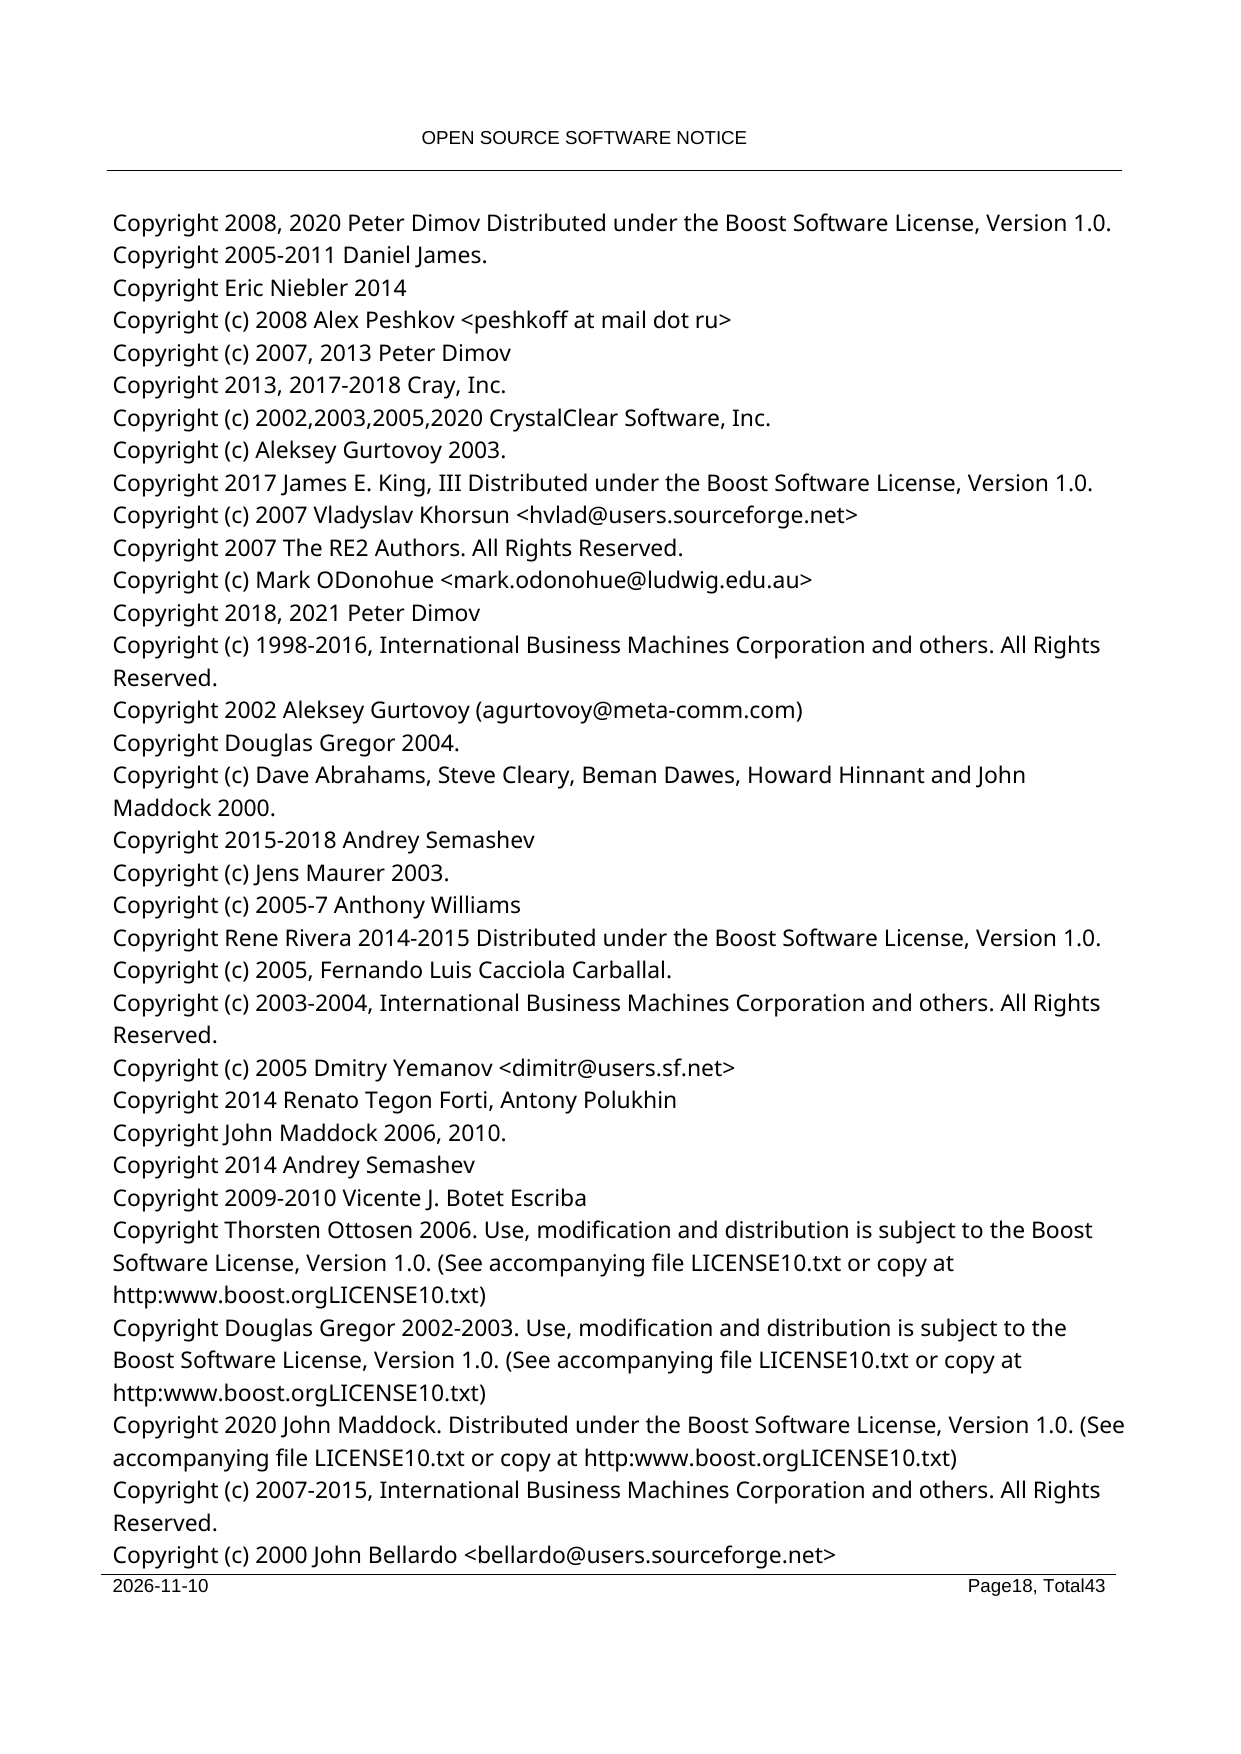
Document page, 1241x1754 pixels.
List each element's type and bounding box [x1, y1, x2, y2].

text [112, 206, 1128, 1571]
